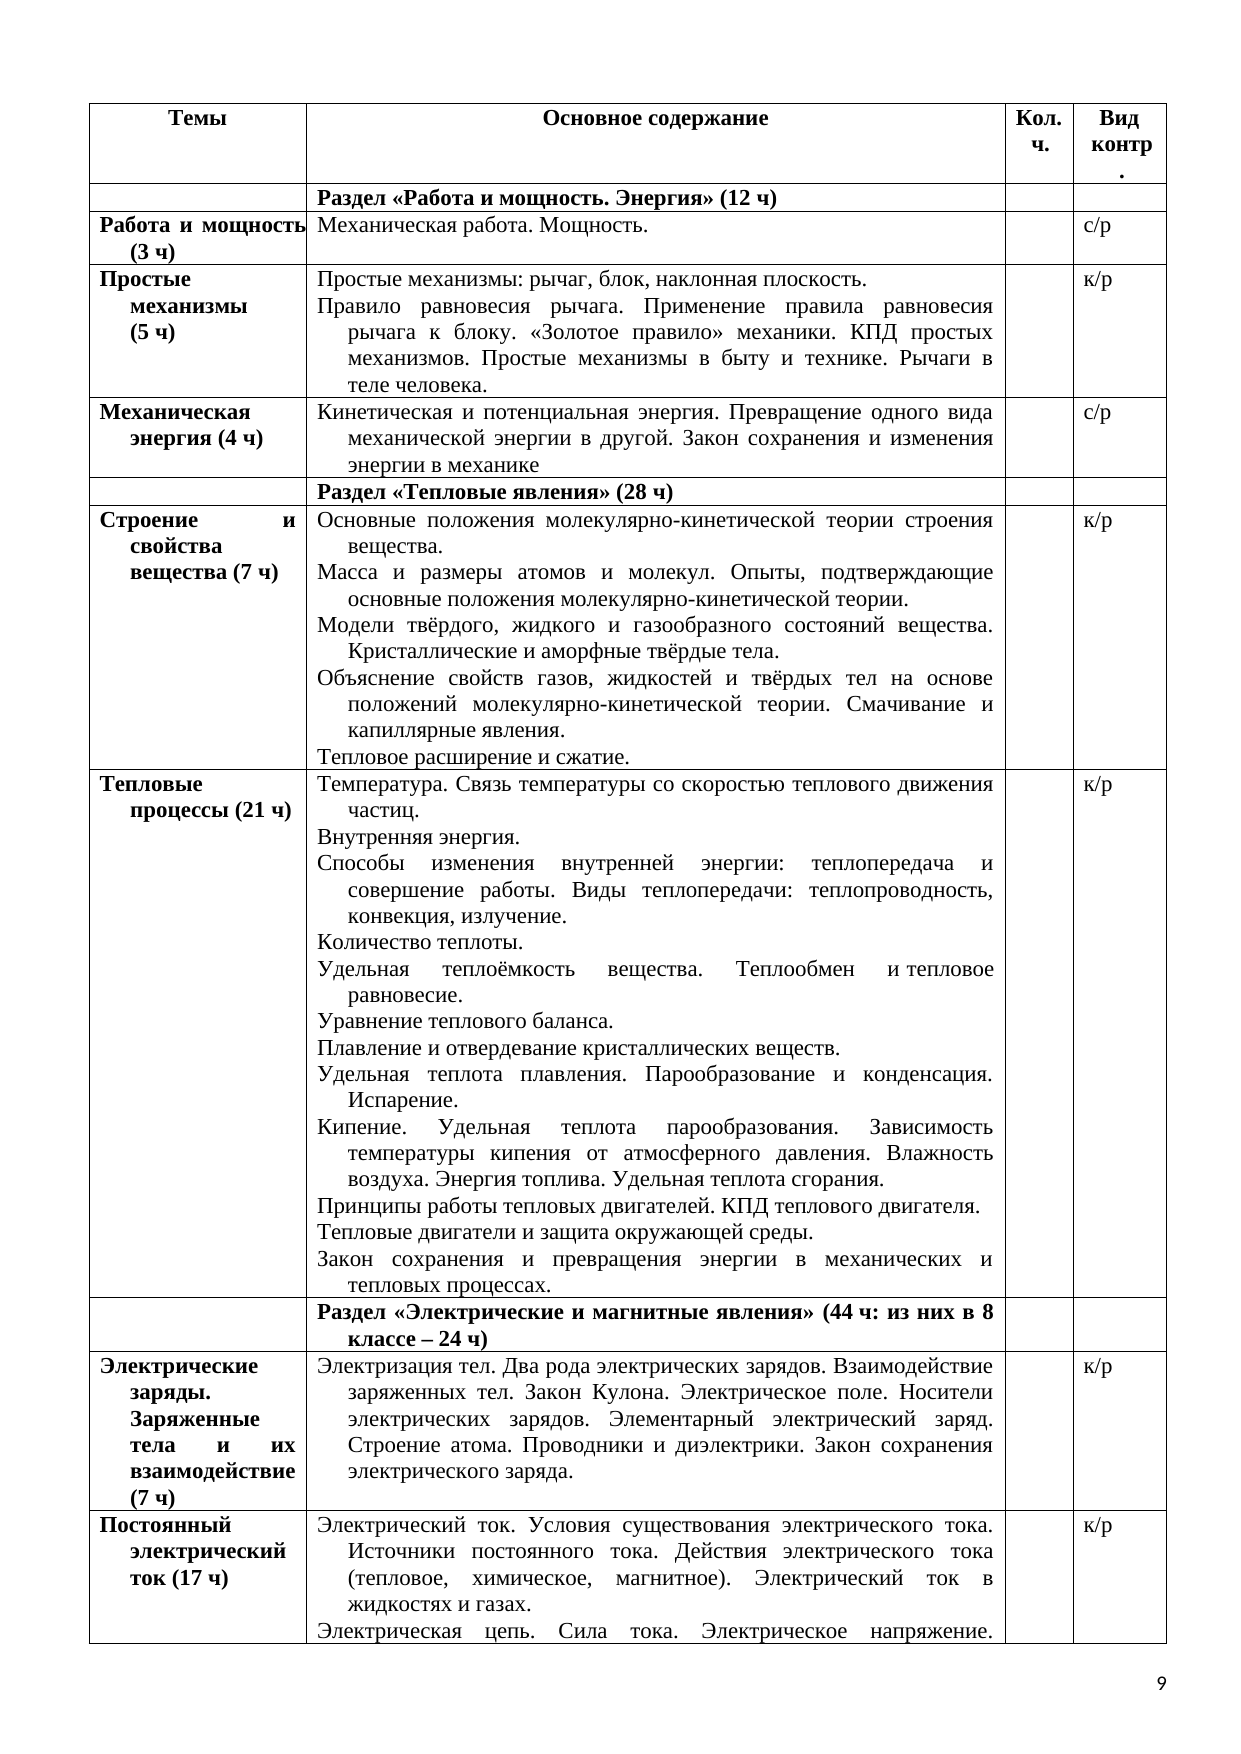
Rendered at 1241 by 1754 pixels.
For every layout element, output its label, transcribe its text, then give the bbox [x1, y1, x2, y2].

table_cell Раздел «Электрические и магнитные явления» (44 ч: из них в 8 классе – 24 ч) [307, 1298, 1005, 1351]
table_header Темы [90, 104, 306, 183]
table_cell [1074, 184, 1166, 211]
table_header Кол. ч. [1006, 104, 1073, 183]
table_cell Механическая работа. Мощность. [307, 212, 1005, 264]
table_cell [1006, 770, 1073, 1297]
table_cell Электрические заряды. Заряженные тела и их взаимодействие (7 ч) [90, 1352, 306, 1510]
table_cell [1074, 478, 1166, 504]
table_cell Электризация тел. Два рода электрических зарядов. Взаимодействие заряженных тел. Закон Кулона. Электрическое поле. Носители электрических зарядов. Элементарный электрический заряд. Строение атома. Проводники и диэлектрики. Закон сохранения электрического заряда. [307, 1352, 1005, 1510]
table_cell к/р [1074, 1352, 1166, 1510]
table_cell к/р [1074, 1511, 1166, 1643]
table_header Основное содержание [307, 104, 1005, 183]
table_cell Температура. Связь температуры со скоростью теплового движения частиц. Внутренняя энергия. Способы изменения внутренней энергии: теплопередача и совершение работы. Виды теплопередачи: теплопроводность, конвекция, излучение. Количество теплоты. Удельная теплоёмкость вещества. Теплообмен и тепловое равновесие. Уравнение теплового баланса. Плавление и отвердевание кристаллических веществ. Удельная теплота плавления. Парообразование и конденсация. Испарение. Кипение. Удельная теплота парообразования. Зависимость температуры кипения от атмосферного давления. Влажность воздуха. Энергия топлива. Удельная теплота сгорания. Принципы работы тепловых двигателей. КПД теплового двигателя. Тепловые двигатели и защита окружающей среды. Закон сохранения и превращения энергии в механических и тепловых процессах. [307, 770, 1005, 1297]
table_cell к/р [1074, 770, 1166, 1297]
table_cell Простые механизмы (5 ч) [90, 265, 306, 397]
table_cell с/р [1074, 398, 1166, 477]
table_cell [1006, 398, 1073, 477]
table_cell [307, 1511, 1005, 1643]
table_cell [1006, 1511, 1073, 1643]
table_cell [1006, 1352, 1073, 1510]
table_cell Строение и свойства вещества (7 ч) [90, 506, 306, 769]
table_cell Раздел «Тепловые явления» (28 ч) [307, 478, 1005, 504]
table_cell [90, 1511, 306, 1643]
table_cell с/р [1074, 212, 1166, 264]
table_cell [1006, 212, 1073, 264]
table_header Вид контр. [1074, 104, 1166, 183]
table_cell [1006, 478, 1073, 504]
table_cell Механическая энергия (4 ч) [90, 398, 306, 477]
table_cell [1006, 1298, 1073, 1351]
table_cell [1006, 184, 1073, 211]
table_cell Раздел «Работа и мощность. Энергия» (12 ч) [307, 184, 1005, 211]
table_cell [1006, 506, 1073, 769]
table_cell [90, 1298, 306, 1351]
table_cell Тепловые процессы (21 ч) [90, 770, 306, 1297]
table_cell Кинетическая и потенциальная энергия. Превращение одного вида механической энергии в другой. Закон сохранения и изменения энергии в механике [307, 398, 1005, 477]
table_cell [90, 478, 306, 504]
table_cell [1074, 1298, 1166, 1351]
table_cell Работа и мощность (3 ч) [90, 212, 306, 264]
table_cell к/р [1074, 265, 1166, 397]
table_cell [90, 184, 306, 211]
table_cell Простые механизмы: рычаг, блок, наклонная плоскость. Правило равновесия рычага. Применение правила равновесия рычага к блоку. «Золотое правило» механики. КПД простых механизмов. Простые механизмы в быту и технике. Рычаги в теле человека. [307, 265, 1005, 397]
table_cell [1006, 265, 1073, 397]
table_cell к/р [1074, 506, 1166, 769]
table_cell Основные положения молекулярно-кинетической теории строения вещества. Масса и размеры атомов и молекул. Опыты, подтверждающие основные положения молекулярно-кинетической теории. Модели твёрдого, жидкого и газообразного состояний вещества. Кристаллические и аморфные твёрдые тела. Объяснение свойств газов, жидкостей и твёрдых тел на основе положений молекулярно-кинетической теории. Смачивание и капиллярные явления. Тепловое расширение и сжатие. [307, 506, 1005, 769]
